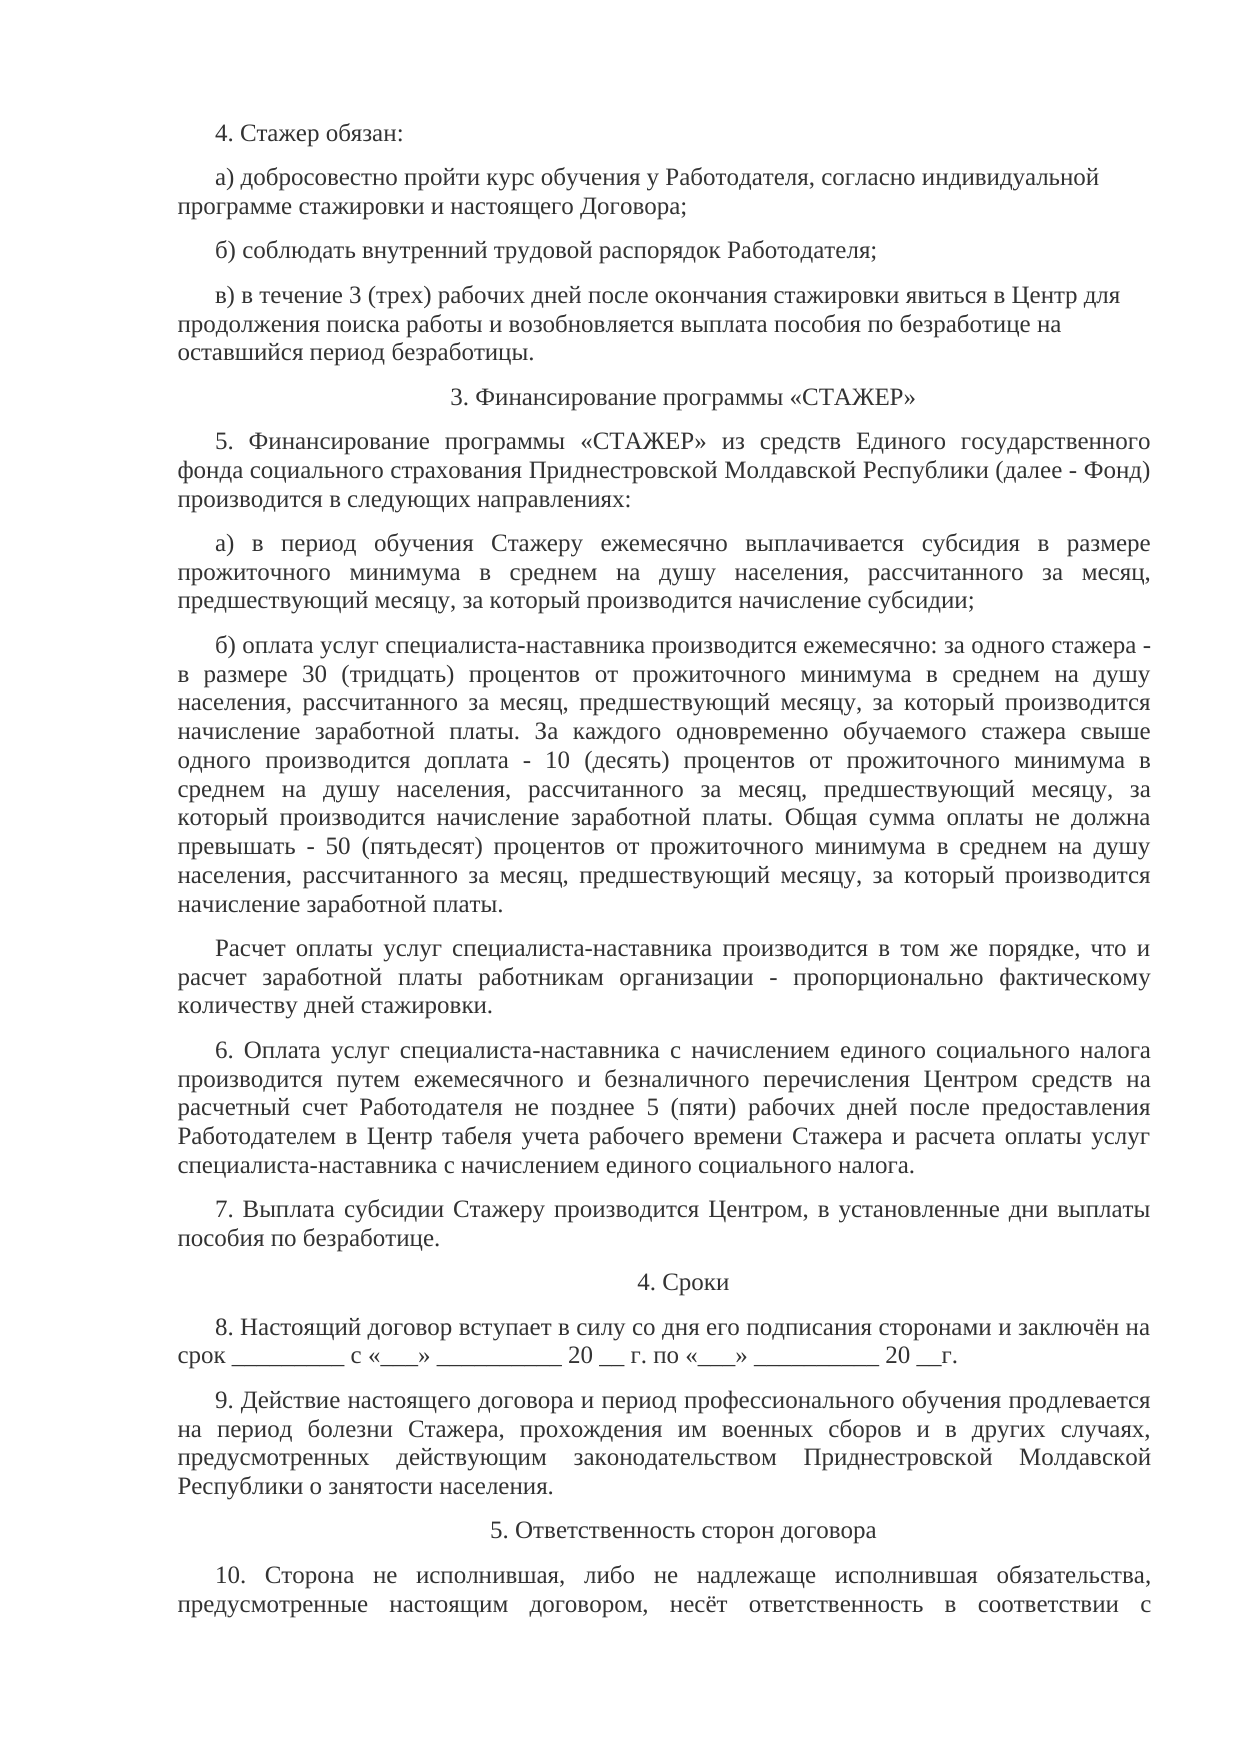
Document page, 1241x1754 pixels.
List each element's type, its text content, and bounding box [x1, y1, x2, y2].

text Расчет оплаты услуг специалиста-наставника производится в том же порядке, что и расчет заработной платы работникам организации - пропорционально фактическому количеству дней стажировки. [177, 933, 1152, 1019]
text б) соблюдать внутренний трудовой распорядок Работодателя; [177, 236, 1152, 264]
text 9. Действие настоящего договора и период профессионального обучения продлевается на период болезни Стажера, прохождения им военных сборов и в других случаях, предусмотренных действующим законодательством Приднестровской Молдавской Республики о занятости населения. [177, 1385, 1152, 1500]
text 5. Ответственность сторон договора [177, 1516, 1152, 1544]
text 5. Финансирование программы «СТАЖЕР» из средств Единого государственного фонда социального страхования Приднестровской Молдавской Республики (далее - Фонд) производится в следующих направлениях: [177, 426, 1152, 512]
text 4. Сроки [177, 1267, 1152, 1296]
text 3. Финансирование программы «СТАЖЕР» [177, 382, 1152, 411]
text 8. Настоящий договор вступает в силу со дня его подписания сторонами и заключён на срок _________ с «___» __________ 20 __ г. по «___» __________ 20 __г. [177, 1312, 1152, 1369]
text 6. Оплата услуг специалиста-наставника с начислением единого социального налога производится путем ежемесячного и безналичного перечисления Центром средств на расчетный счет Работодателя не позднее 5 (пяти) рабочих дней после предоставления Работодателем в Центр табеля учета рабочего времени Стажера и расчета оплаты услуг специалиста-наставника с начислением единого социального налога. [177, 1035, 1152, 1179]
text а) добросовестно пройти курс обучения у Работодателя, согласно индивидуальной программе стажировки и настоящего Договора; [177, 162, 1152, 220]
text в) в течение 3 (трех) рабочих дней после окончания стажировки явиться в Центр для продолжения поиска работы и возобновляется выплата пособия по безработице на оставшийся период безработицы. [177, 280, 1152, 366]
text 4. Стажер обязан: [177, 118, 1152, 147]
text 7. Выплата субсидии Стажеру производится Центром, в установленные дни выплаты пособия по безработице. [177, 1194, 1152, 1252]
text а) в период обучения Стажеру ежемесячно выплачивается субсидия в размере прожиточного минимума в среднем на душу населения, рассчитанного за месяц, предшествующий месяцу, за который производится начисление субсидии; [177, 528, 1152, 614]
text б) оплата услуг специалиста-наставника производится ежемесячно: за одного стажера - в размере 30 (тридцать) процентов от прожиточного минимума в среднем на душу населения, рассчитанного за месяц, предшествующий месяцу, за который производится начисление заработной платы. За каждого одновременно обучаемого стажера свыше одного производится доплата - 10 (десять) процентов от прожиточного минимума в среднем на душу населения, рассчитанного за месяц, предшествующий месяцу, за который производится начисление заработной платы. Общая сумма оплаты не должна превышать - 50 (пятьдесят) процентов от прожиточного минимума в среднем на душу населения, рассчитанного за месяц, предшествующий месяцу, за который производится начисление заработной платы. [177, 630, 1152, 917]
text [177, 1560, 1152, 1617]
